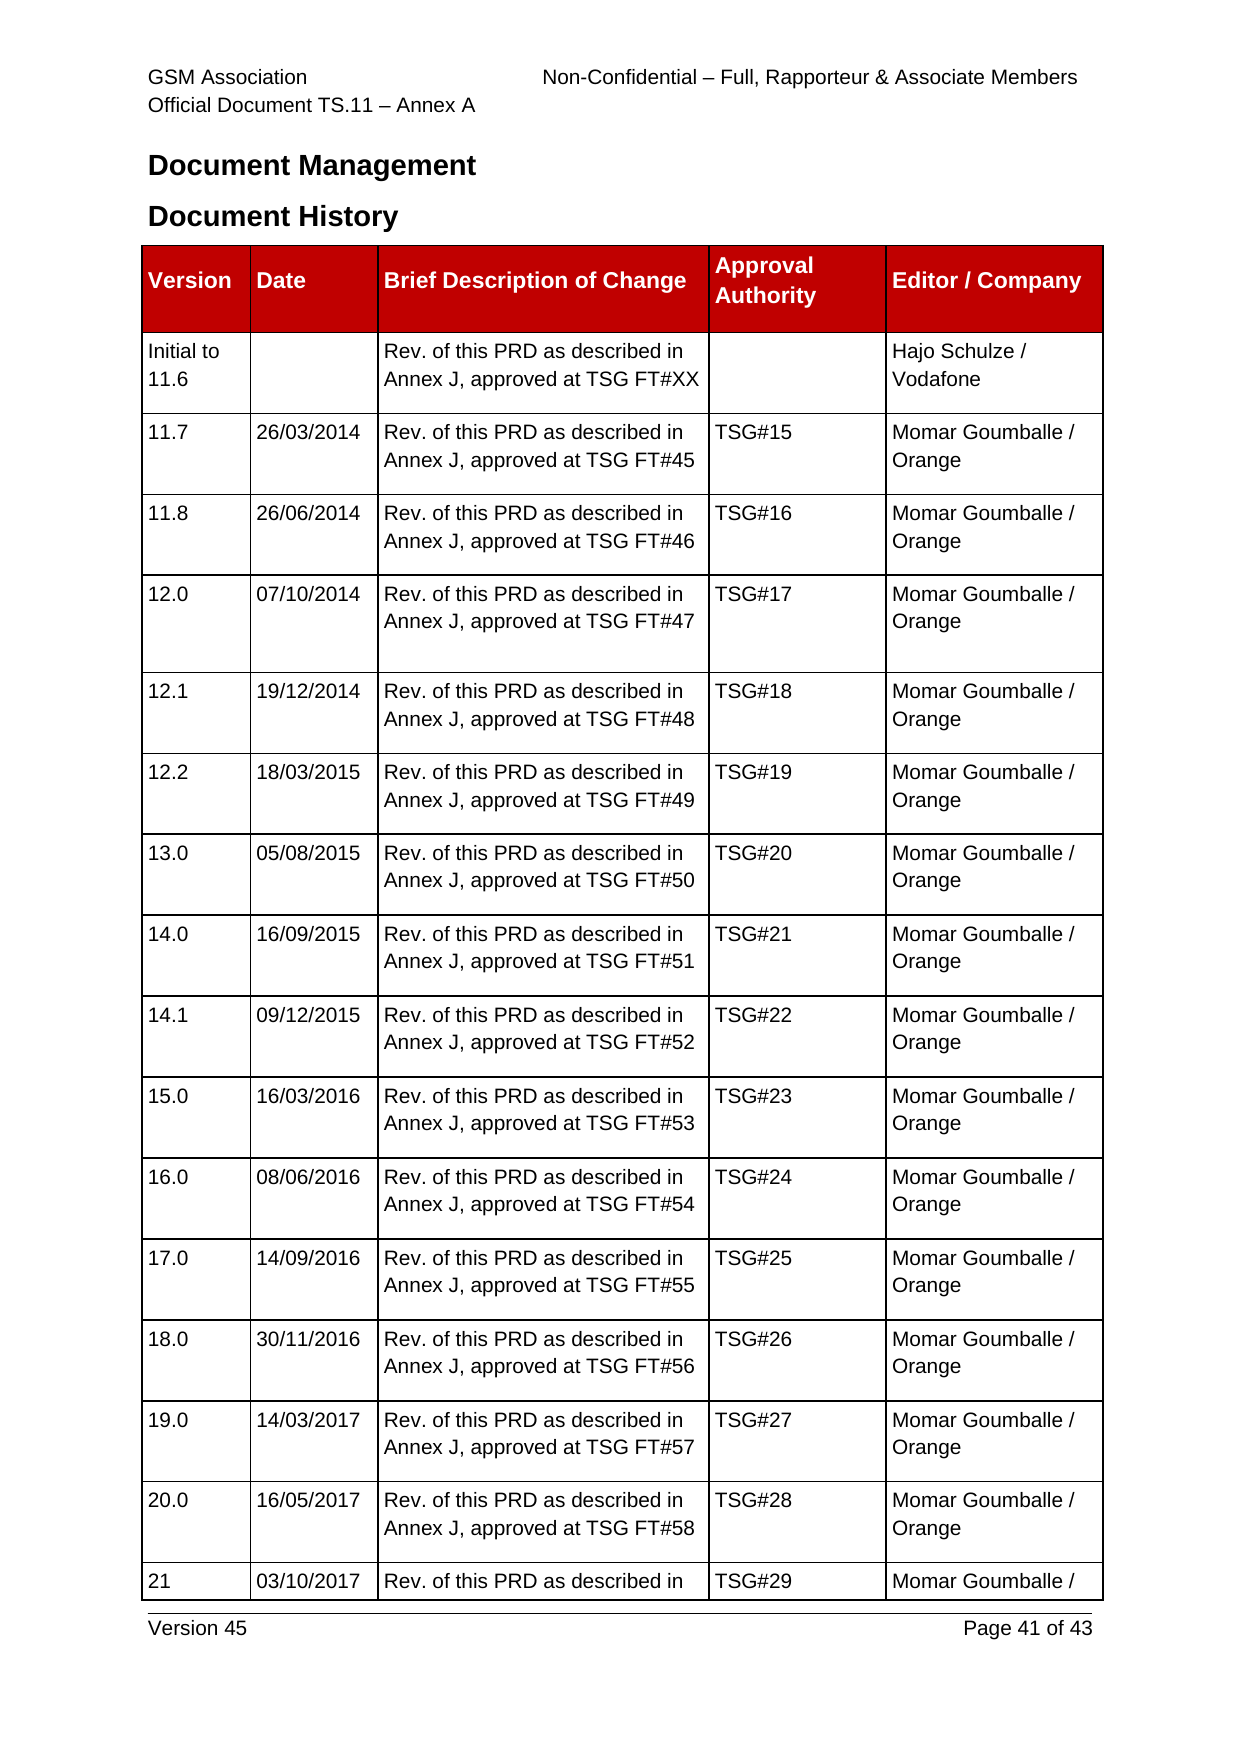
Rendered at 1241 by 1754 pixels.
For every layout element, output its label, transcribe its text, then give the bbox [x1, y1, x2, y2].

table_cell Momar Goumballe / Orange [887, 495, 1102, 574]
table_cell Rev. of this PRD as described in Annex J, approved at TSG FT#52 [379, 997, 708, 1076]
table_cell TSG#23 [710, 1078, 885, 1157]
table_cell 21 [143, 1563, 250, 1599]
table_cell TSG#24 [710, 1159, 885, 1238]
table_cell 16/03/2016 [251, 1078, 377, 1157]
table_cell Momar Goumballe / Orange [887, 754, 1102, 833]
table_cell Rev. of this PRD as described in Annex J, approved at TSG FT#45 [379, 414, 708, 493]
table_cell 18.0 [143, 1321, 250, 1400]
table_cell 12.2 [143, 754, 250, 833]
table_cell 16/05/2017 [251, 1482, 377, 1562]
table_cell Rev. of this PRD as described in Annex J, approved at TSG FT#48 [379, 673, 708, 752]
table_cell Momar Goumballe / Orange [887, 1482, 1102, 1562]
table_cell Rev. of this PRD as described in Annex J, approved at TSG FT#XX [379, 333, 708, 412]
table_cell Rev. of this PRD as described in Annex J, approved at TSG FT#49 [379, 754, 708, 833]
table_cell TSG#18 [710, 673, 885, 752]
table_cell 26/03/2014 [251, 414, 377, 493]
table_header Date [251, 246, 377, 332]
table_cell Rev. of this PRD as described in Annex J, approved at TSG FT#46 [379, 495, 708, 574]
table_cell [251, 333, 377, 412]
table_cell TSG#17 [710, 576, 885, 671]
table_cell Rev. of this PRD as described in Annex J, approved at TSG FT#53 [379, 1078, 708, 1157]
table_header Editor / Company [887, 246, 1102, 332]
table_cell Momar Goumballe / Orange [887, 576, 1102, 671]
table_cell Momar Goumballe / Orange [887, 997, 1102, 1076]
table_cell 15.0 [143, 1078, 250, 1157]
table_cell Rev. of this PRD as described in Annex J, approved at TSG FT#55 [379, 1240, 708, 1319]
table_cell 14/03/2017 [251, 1402, 377, 1481]
table_cell 17.0 [143, 1240, 250, 1319]
table_cell TSG#28 [710, 1482, 885, 1562]
table_cell 07/10/2014 [251, 576, 377, 671]
table_cell Rev. of this PRD as described in Annex J, approved at TSG FT#57 [379, 1402, 708, 1481]
table_cell 19.0 [143, 1402, 250, 1481]
table_cell 09/12/2015 [251, 997, 377, 1076]
table_header Brief Description of Change [379, 246, 708, 332]
table_cell Rev. of this PRD as described in Annex J, approved at TSG FT#56 [379, 1321, 708, 1400]
table_cell 16.0 [143, 1159, 250, 1238]
table_cell 05/08/2015 [251, 835, 377, 914]
table_cell 30/11/2016 [251, 1321, 377, 1400]
table_cell Hajo Schulze / Vodafone [887, 333, 1102, 412]
table_cell 11.7 [143, 414, 250, 493]
table_cell 16/09/2015 [251, 916, 377, 995]
table_cell TSG#25 [710, 1240, 885, 1319]
subtitle Document Management [148, 148, 1092, 181]
table_cell TSG#26 [710, 1321, 885, 1400]
table_cell TSG#19 [710, 754, 885, 833]
table_cell 12.0 [143, 576, 250, 671]
table_cell 20.0 [143, 1482, 250, 1562]
table_header Version [143, 246, 250, 332]
table_cell Momar Goumballe / Orange [887, 835, 1102, 914]
table_cell TSG#27 [710, 1402, 885, 1481]
table_cell TSG#15 [710, 414, 885, 493]
table_cell Rev. of this PRD as described in Annex J, approved at TSG FT#50 [379, 835, 708, 914]
table_cell 03/10/2017 [251, 1563, 377, 1599]
table_cell Momar Goumballe / Orange [887, 673, 1102, 752]
table_cell 14/09/2016 [251, 1240, 377, 1319]
table_cell Momar Goumballe / Orange [887, 414, 1102, 493]
table_cell Rev. of this PRD as described in Annex J, approved at TSG FT#58 [379, 1482, 708, 1562]
table_cell 14.0 [143, 916, 250, 995]
subtitle Document History [148, 199, 1092, 232]
table_cell Momar Goumballe / Orange [887, 1402, 1102, 1481]
table_cell Rev. of this PRD as described in Annex J, approved at TSG FT#47 [379, 576, 708, 671]
table_cell TSG#20 [710, 835, 885, 914]
table_cell Momar Goumballe / Orange [887, 1321, 1102, 1400]
table_cell 18/03/2015 [251, 754, 377, 833]
table_cell Momar Goumballe / Orange [887, 1563, 1102, 1599]
table_cell 08/06/2016 [251, 1159, 377, 1238]
table_header Approval Authority [710, 246, 885, 332]
table_cell TSG#16 [710, 495, 885, 574]
table_cell 12.1 [143, 673, 250, 752]
table_cell TSG#29 [710, 1563, 885, 1599]
table_cell TSG#22 [710, 997, 885, 1076]
table_cell Rev. of this PRD as described in Annex J, approved at TSG FT#51 [379, 916, 708, 995]
table_cell Momar Goumballe / Orange [887, 1078, 1102, 1157]
table_cell 26/06/2014 [251, 495, 377, 574]
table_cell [379, 1563, 708, 1599]
table_cell Momar Goumballe / Orange [887, 1159, 1102, 1238]
table_cell 11.8 [143, 495, 250, 574]
table_cell Momar Goumballe / Orange [887, 1240, 1102, 1319]
table_cell TSG#21 [710, 916, 885, 995]
table_cell Rev. of this PRD as described in Annex J, approved at TSG FT#54 [379, 1159, 708, 1238]
table_cell Momar Goumballe / Orange [887, 916, 1102, 995]
table_cell 14.1 [143, 997, 250, 1076]
table_cell 19/12/2014 [251, 673, 377, 752]
table_cell 13.0 [143, 835, 250, 914]
table_cell [710, 333, 885, 412]
table_cell Initial to 11.6 [143, 333, 250, 412]
